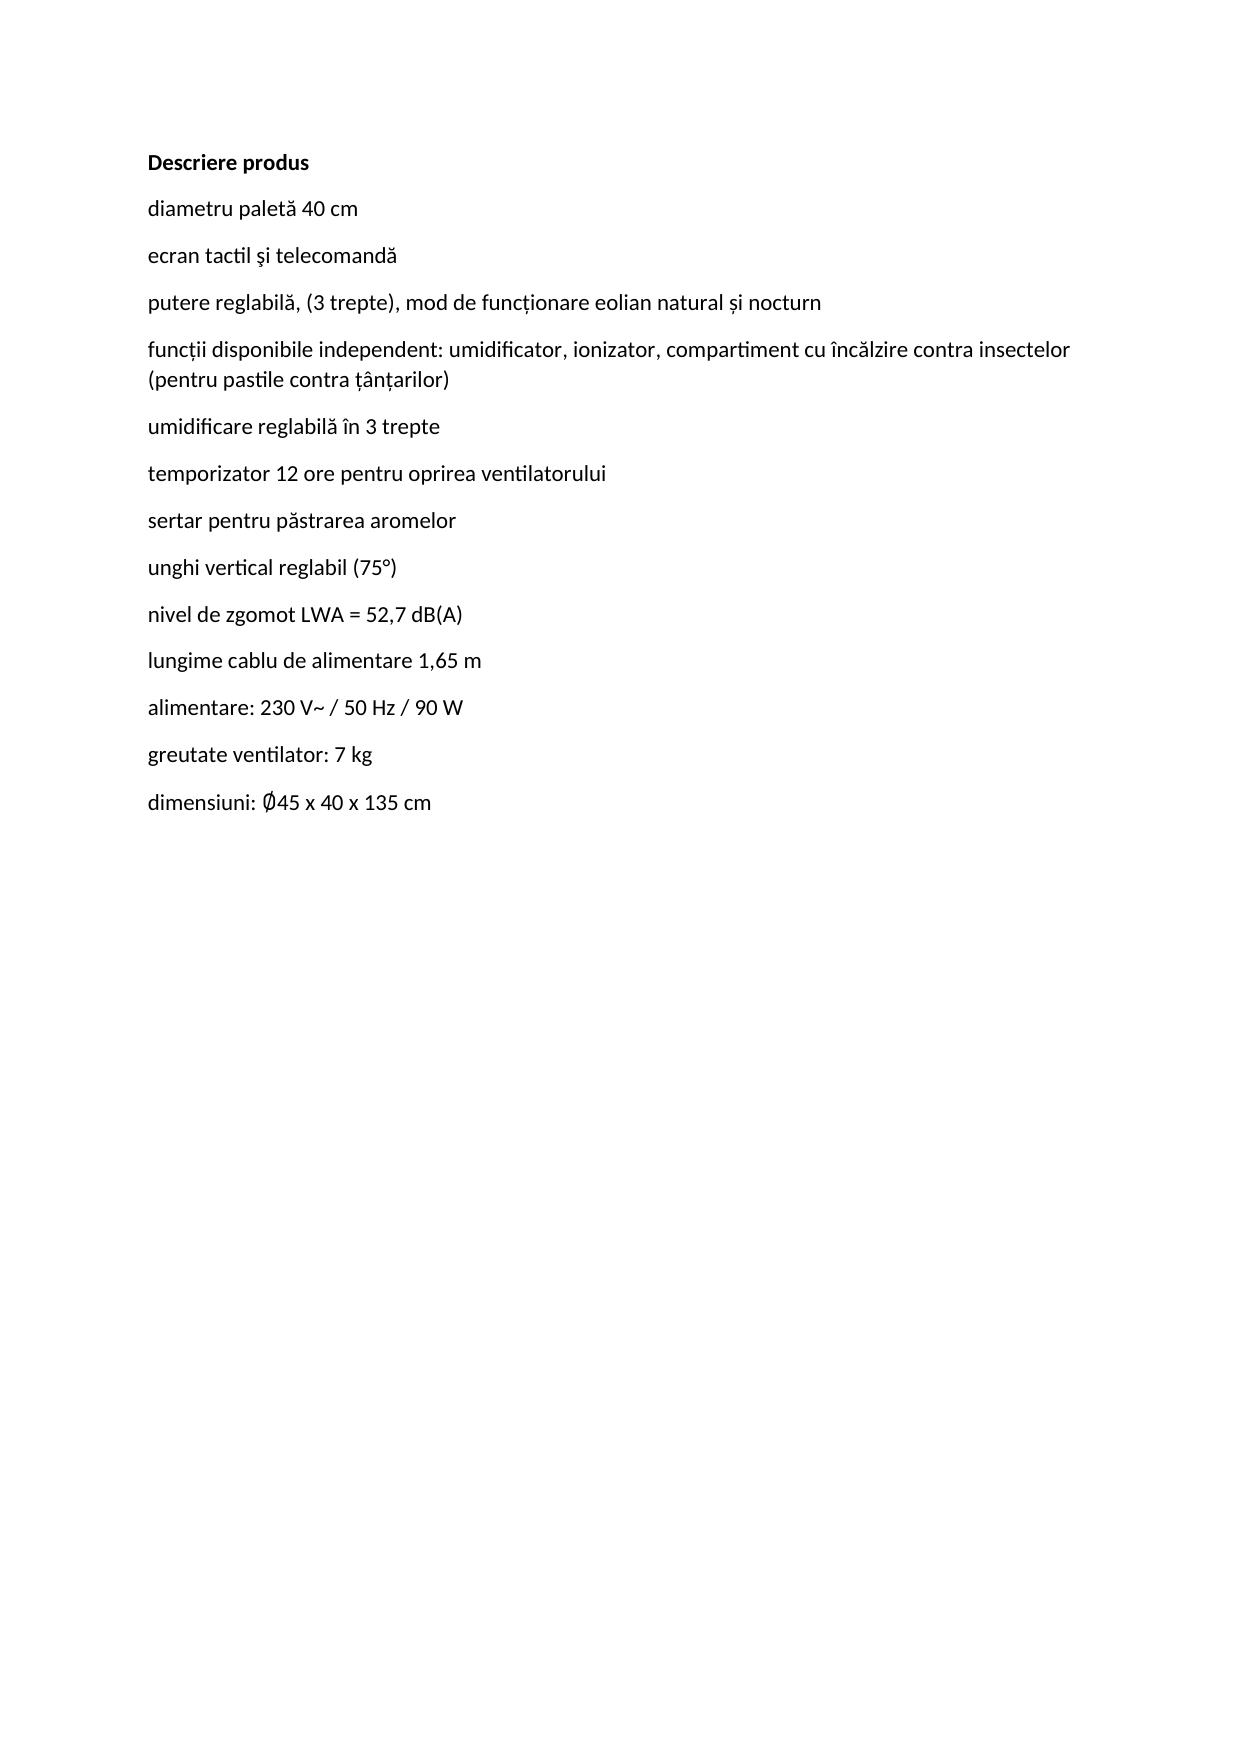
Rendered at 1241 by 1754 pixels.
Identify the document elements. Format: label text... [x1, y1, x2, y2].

text sertar pentru păstrarea aromelor [148, 506, 1093, 534]
text nivel de zgomot LWA = 52,7 dB(A) [148, 600, 1093, 628]
text unghi vertical reglabil (75°) [148, 553, 1093, 581]
text funcții disponibile independent: umidificator, ionizator, compartiment cu încălzire contra insectelor (pentru pastile contra țânțarilor) [148, 335, 1093, 393]
text greutate ventilator: 7 kg [148, 740, 1093, 768]
text putere reglabilă, (3 trepte), mod de funcționare eolian natural și nocturn [148, 288, 1093, 316]
text umidificare reglabilă în 3 trepte [148, 412, 1093, 440]
text diametru paletă 40 cm [148, 194, 1093, 222]
text lungime cablu de alimentare 1,65 m [148, 647, 1093, 674]
text ecran tactil şi telecomandă [148, 241, 1093, 269]
text alimentare: 230 V~ / 50 Hz / 90 W [148, 693, 1093, 721]
text dimensiuni: ∅45 x 40 x 135 cm [148, 787, 1093, 816]
text Descriere produs [148, 148, 1093, 176]
text temporizator 12 ore pentru oprirea ventilatorului [148, 459, 1093, 487]
